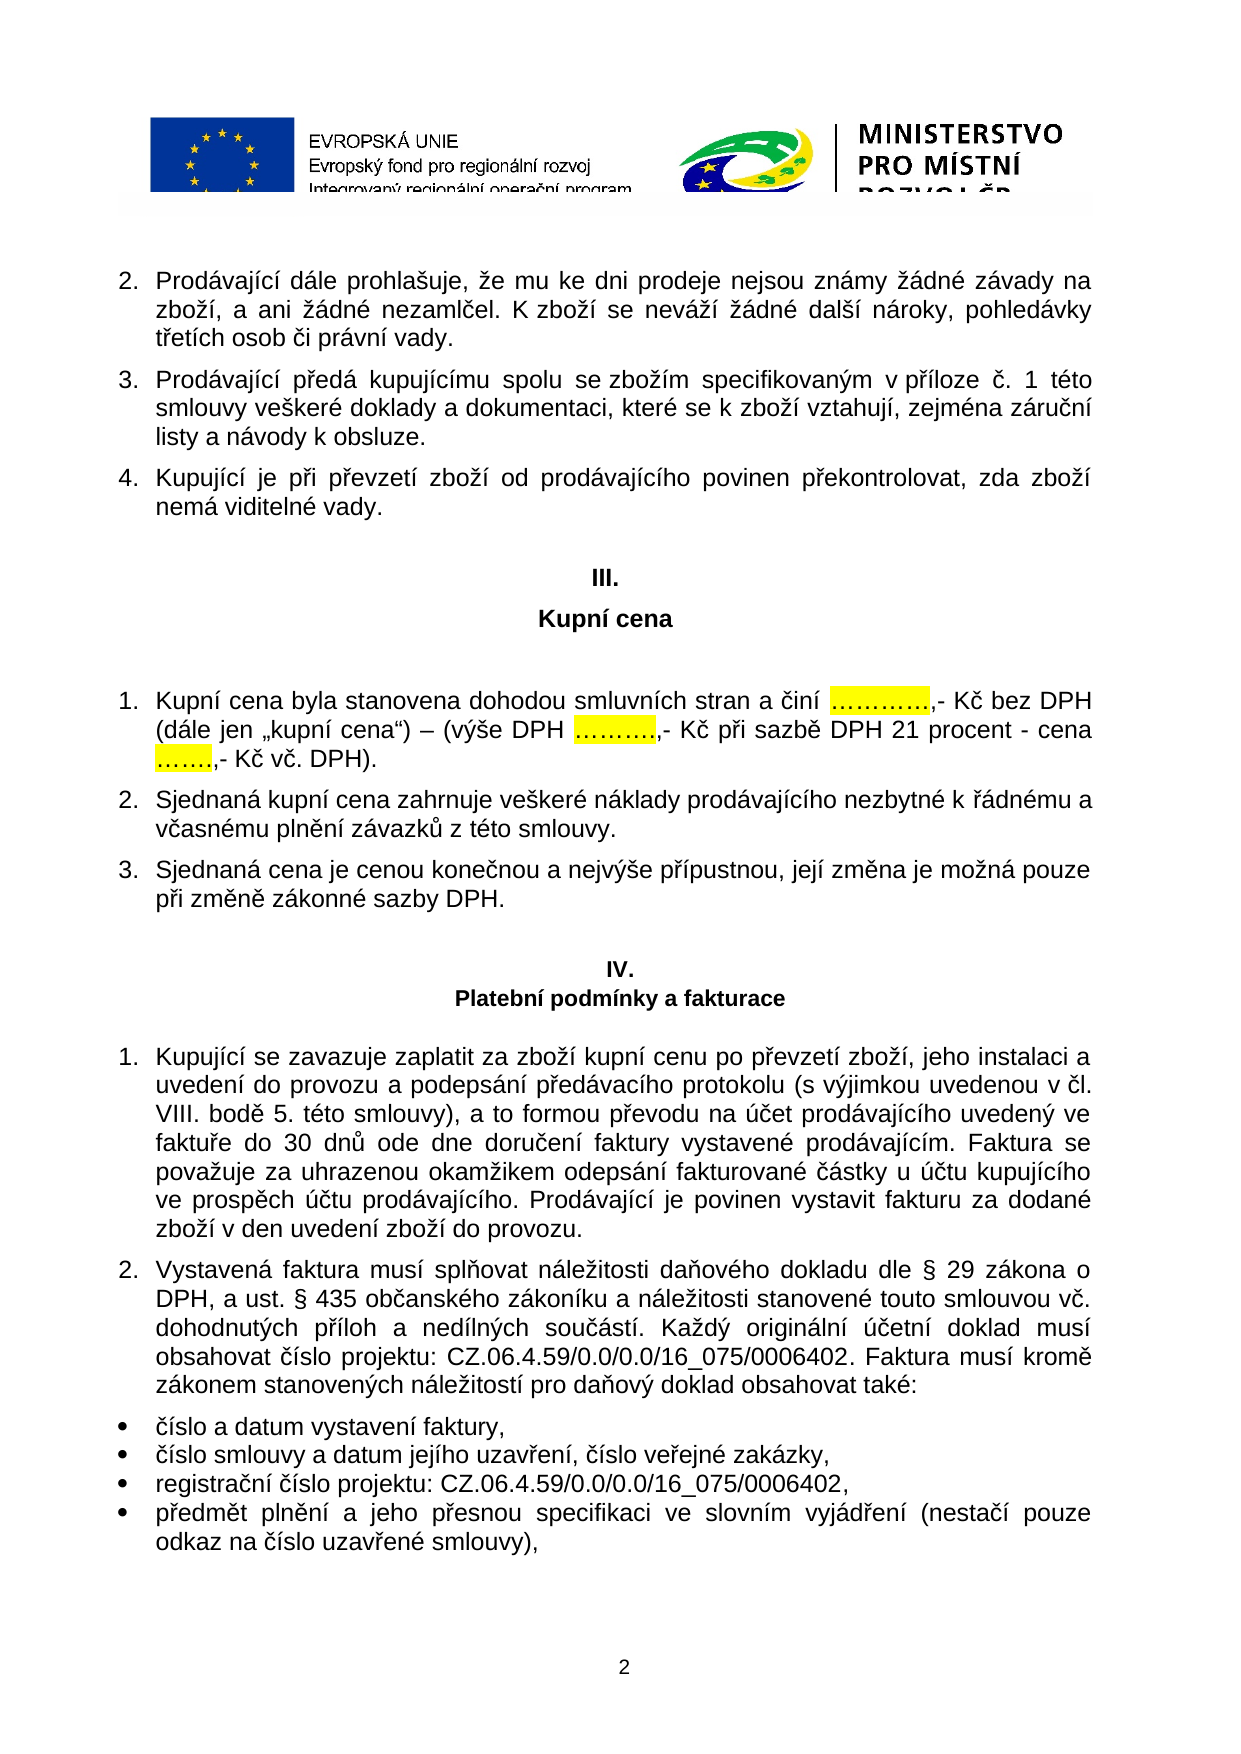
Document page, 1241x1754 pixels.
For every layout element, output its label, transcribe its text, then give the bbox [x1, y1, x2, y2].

list číslo smlouvy a datum jejího uzavření, číslo veřejné zakázky, [118, 1441, 1092, 1469]
list předmět plnění a jeho přesnou specifikaci ve slovním vyjádření (nestačí pouze odkaz na číslo uzavřené smlouvy), [118, 1498, 1092, 1556]
list Sjednaná cena je cenou konečnou a nejvýše přípustnou, její změna je možná pouze při změně zákonné sazby DPH. [118, 855, 1092, 912]
list Prodávající dále prohlašuje, že mu ke dni prodeje nejsou známy žádné závady na zboží, a ani žádné nezamlčel. K zboží se neváží žádné další nároky, pohledávky třetích osob či právní vady. [118, 266, 1092, 352]
list registrační číslo projektu: CZ.06.4.59/0.0/0.0/16_075/0006402, [118, 1469, 1092, 1498]
list Kupující je při převzetí zboží od prodávajícího povinen překontrolovat, zda zboží nemá viditelné vady. [118, 463, 1092, 521]
list Prodávající předá kupujícímu spolu se zbožím specifikovaným v příloze č. 1 této smlouvy veškeré doklady a dokumentaci, které se k zboží vztahují, zejména záruční listy a návody k obsluze. [118, 364, 1092, 451]
text III. [118, 562, 1092, 591]
list Vystavená faktura musí splňovat náležitosti daňového dokladu dle § 29 zákona o DPH, a ust. § 435 občanského zákoníku a náležitosti stanovené touto smlouvou vč. dohodnutých příloh a nedílných součástí. Každý originální účetní doklad musí obsahovat číslo projektu: CZ.06.4.59/0.0/0.0/16_075/0006402. Faktura musí kromě zákonem stanovených náležitostí pro daňový doklad obsahovat také: [118, 1255, 1092, 1399]
list Kupní cena byla stanovena dohodou smluvních stran a činí …………,- Kč bez DPH (dále jen „kupní cena“) – (výše DPH ……….,- Kč při sazbě DPH 21 procent - cena …….,- Kč vč. DPH). [118, 686, 1092, 772]
picture [118, 84, 1094, 245]
text Kupní cena [118, 604, 1092, 632]
text Platební podmínky a fakturace [148, 983, 1092, 1012]
text IV. [148, 954, 1092, 983]
list číslo a datum vystavení faktury, [118, 1412, 1092, 1441]
list Kupující se zavazuje zaplatit za zboží kupní cenu po převzetí zboží, jeho instalaci a uvedení do provozu a podepsání předávacího protokolu (s výjimkou uvedenou v čl. VIII. bodě 5. této smlouvy), a to formou převodu na účet prodávajícího uvedený ve faktuře do 30 dnů ode dne doručení faktury vystavené prodávajícím. Faktura se považuje za uhrazenou okamžikem odepsání fakturované částky u účtu kupujícího ve prospěch účtu prodávajícího. Prodávající je povinen vystavit fakturu za dodané zboží v den uvedení zboží do provozu. [118, 1042, 1092, 1243]
list Sjednaná kupní cena zahrnuje veškeré náklady prodávajícího nezbytné k řádnému a včasnému plnění závazků z této smlouvy. [118, 785, 1092, 842]
